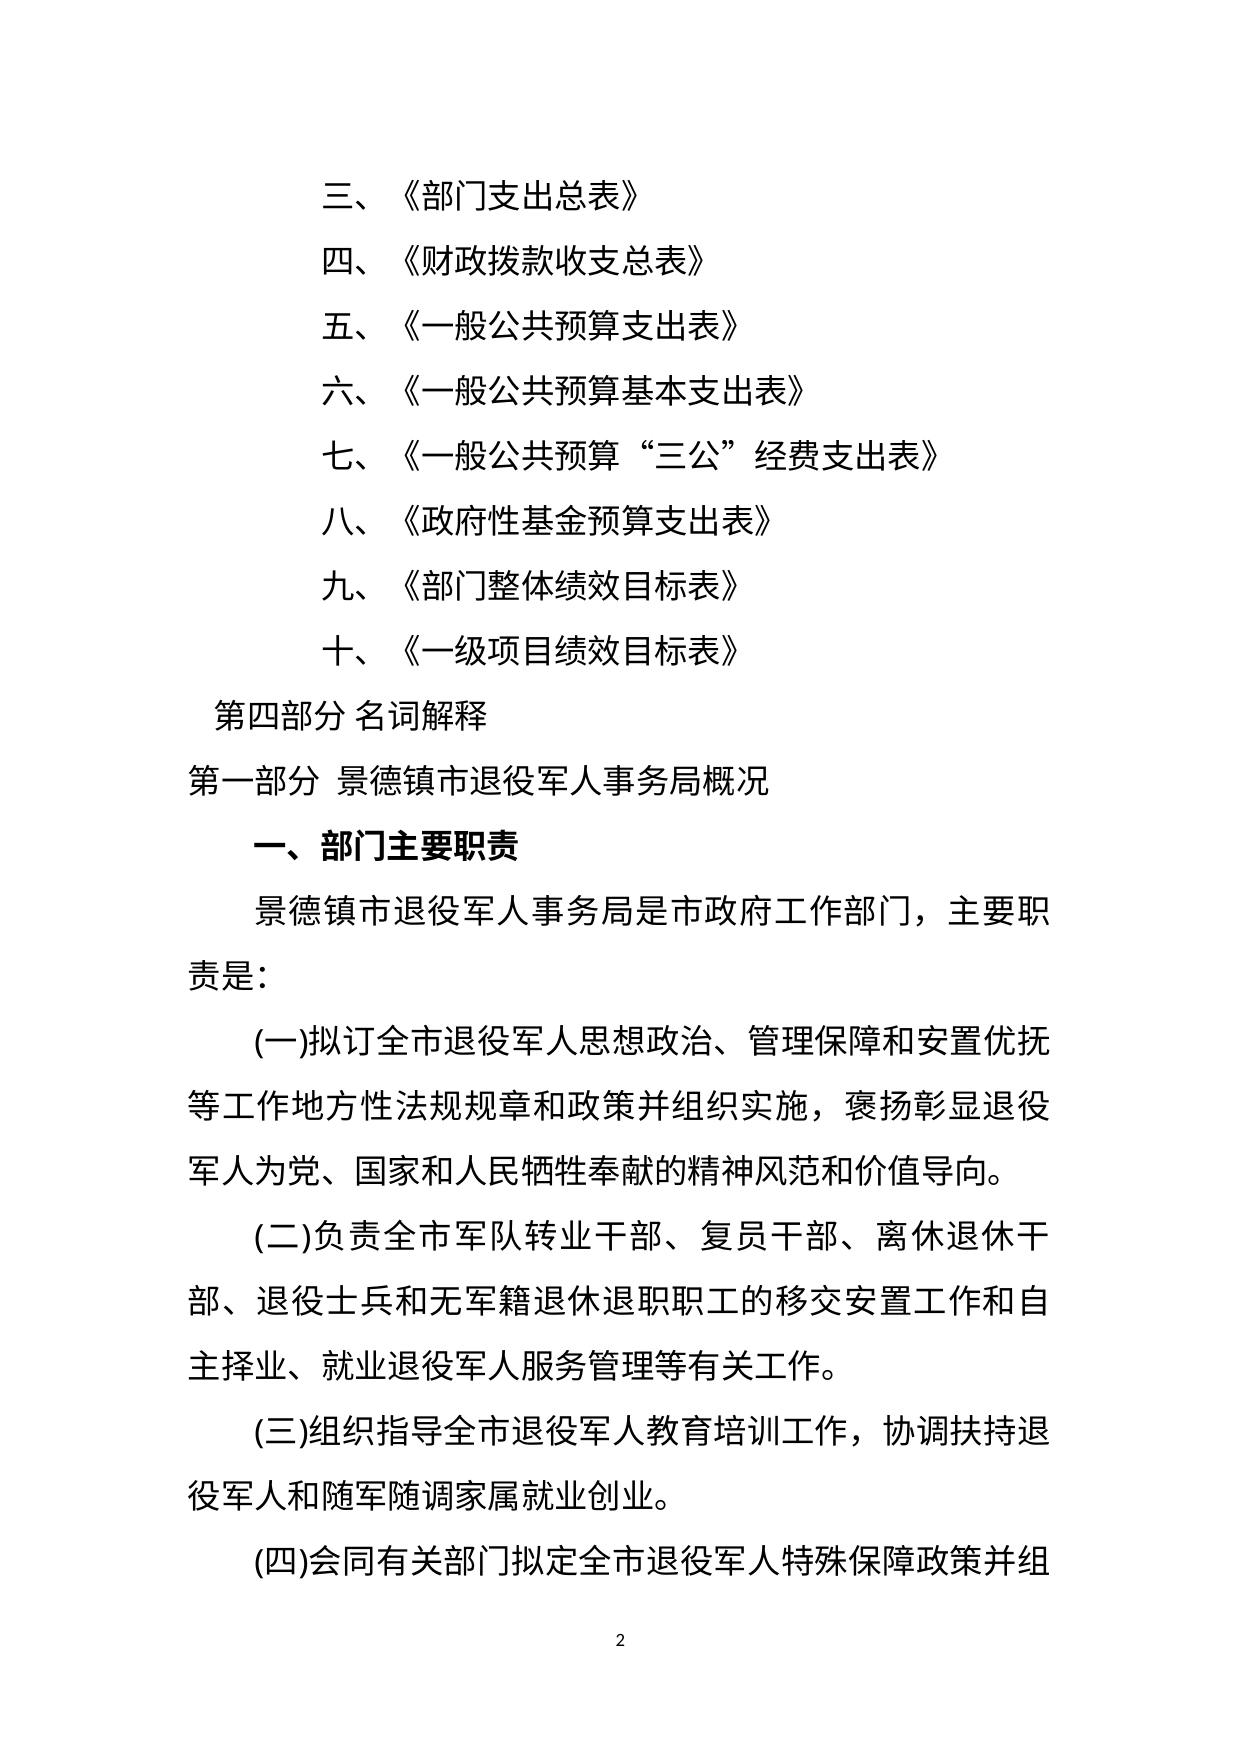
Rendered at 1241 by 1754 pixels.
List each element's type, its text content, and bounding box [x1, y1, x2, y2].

text 八、《政府性基金预算支出表》 [187, 487, 1053, 552]
text 七、《一般公共预算“三公”经费支出表》 [187, 422, 1053, 487]
list 景德镇市退役军人事务局是市政府工作部门，主要职责是： [187, 877, 1053, 1007]
text 四、《财政拨款收支总表》 [187, 227, 1053, 292]
text 一、部门主要职责 [187, 812, 1053, 877]
list (一)拟订全市退役军人思想政治、管理保障和安置优抚等工作地方性法规规章和政策并组织实施，褒扬彰显退役军人为党、国家和人民牺牲奉献的精神风范和价值导向。 [187, 1007, 1053, 1202]
text 五、《一般公共预算支出表》 [187, 292, 1053, 357]
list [187, 1527, 1053, 1592]
text 第一部分 景德镇市退役军人事务局概况 [187, 747, 1053, 812]
text 三、《部门支出总表》 [187, 162, 1053, 227]
text 十、《一级项目绩效目标表》 [187, 617, 1053, 682]
text 六、《一般公共预算基本支出表》 [187, 357, 1053, 422]
text 九、《部门整体绩效目标表》 [187, 552, 1053, 617]
list (三)组织指导全市退役军人教育培训工作，协调扶持退役军人和随军随调家属就业创业。 [187, 1397, 1053, 1527]
text 第四部分 名词解释 [187, 682, 1053, 747]
list (二)负责全市军队转业干部、复员干部、离休退休干部、退役士兵和无军籍退休退职职工的移交安置工作和自主择业、就业退役军人服务管理等有关工作。 [187, 1202, 1053, 1397]
